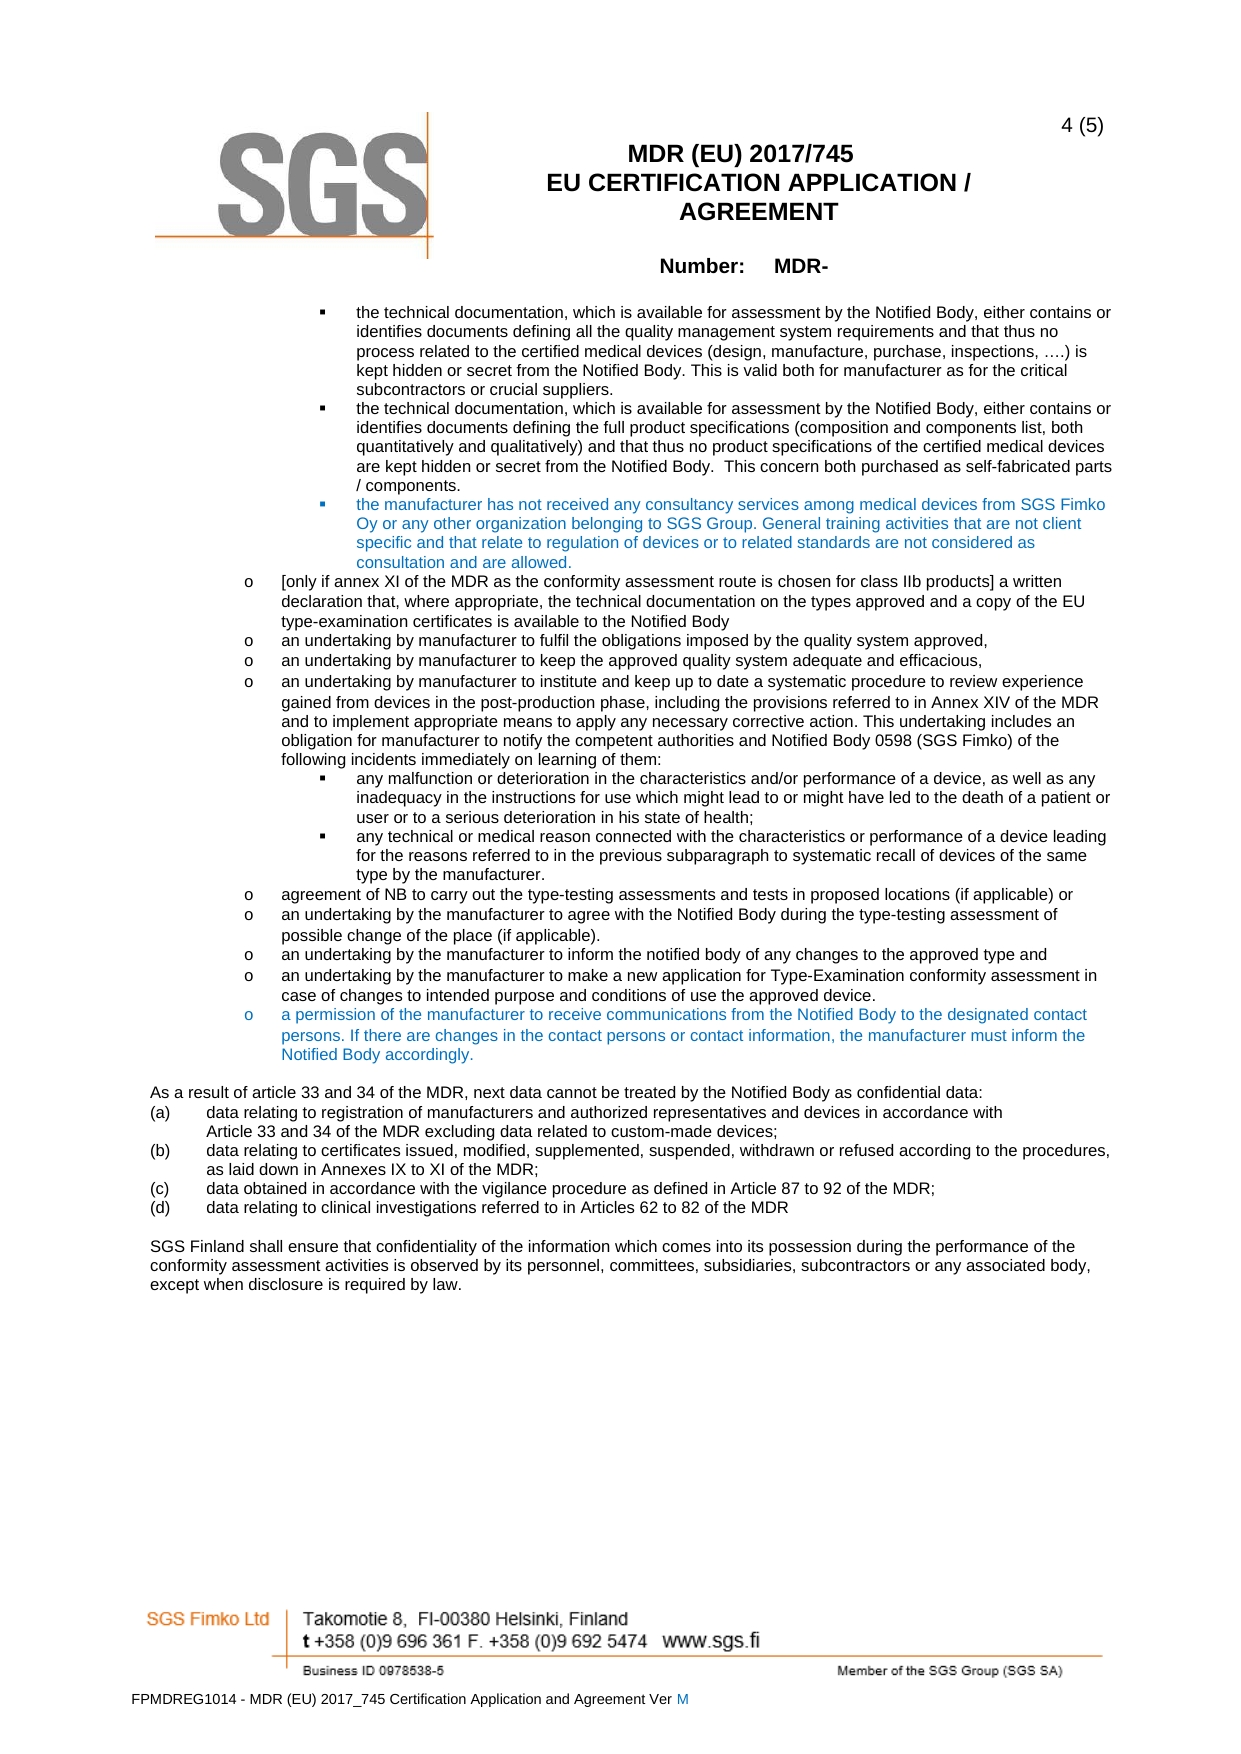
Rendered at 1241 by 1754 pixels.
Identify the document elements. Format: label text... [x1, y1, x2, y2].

list an undertaking by manufacturer to institute and keep up to date a systematic procedure to review experience gained from devices in the post-production phase, including the provisions referred to in Annex XIV of the MDR and to implement appropriate means to apply any necessary corrective action. This undertaking includes an obligation for manufacturer to notify the competent authorities and Notified Body 0598 (SGS Fimko) of the following incidents immediately on learning of them: [244, 672, 1116, 769]
text (c) data obtained in accordance with the vigilance procedure as defined in Article 87 to 92 of the MDR; [150, 1179, 1116, 1198]
list an undertaking by the manufacturer to make a new application for Type-Examination conformity assessment in case of changes to intended purpose and conditions of use the approved device. [244, 965, 1116, 1005]
list [only if annex XI of the MDR as the conformity assessment route is chosen for class IIb products] a written declaration that, where appropriate, the technical documentation on the types approved and a copy of the EU type-examination certificates is available to the Notified Body [244, 572, 1116, 631]
list any malfunction or deterioration in the characteristics and/or performance of a device, as well as any inadequacy in the instructions for use which might lead to or might have led to the death of a patient or user or to a serious deterioration in his state of health; [319, 769, 1116, 827]
text As a result of article 33 and 34 of the MDR, next data cannot be treated by the Notified Body as confidential data: [150, 1083, 1116, 1102]
picture [131, 1607, 1116, 1691]
text (b) data relating to certificates issued, modified, supplemented, suspended, withdrawn or refused according to the procedures, as laid down in Annexes IX to XI of the MDR; [150, 1141, 1116, 1179]
picture [155, 112, 434, 259]
text (d) data relating to clinical investigations referred to in Articles 62 to 82 of the MDR [150, 1198, 1116, 1217]
list an undertaking by the manufacturer to agree with the Notified Body during the type-testing assessment of possible change of the place (if applicable). [244, 905, 1116, 945]
list the manufacturer has not received any consultancy services among medical devices from SGS Fimko Oy or any other organization belonging to SGS Group. General training activities that are not client specific and that relate to regulation of devices or to related standards are not considered as consultation and are allowed. [319, 495, 1116, 572]
list an undertaking by the manufacturer to inform the notified body of any changes to the approved type and [244, 945, 1116, 965]
text (a) data relating to registration of manufacturers and authorized representatives and devices in accordance with Article 33 and 34 of the MDR excluding data related to custom-made devices; [150, 1102, 1116, 1141]
list the technical documentation, which is available for assessment by the Notified Body, either contains or identifies documents defining all the quality management system requirements and that thus no process related to the certified medical devices (design, manufacture, purchase, inspections, ….) is kept hidden or secret from the Notified Body. This is valid both for manufacturer as for the critical subcontractors or crucial suppliers. [319, 303, 1116, 399]
text SGS Finland shall ensure that confidentiality of the information which comes into its possession during the performance of the conformity assessment activities is observed by its personnel, committees, subsidiaries, subcontractors or any associated body, except when disclosure is required by law. [150, 1237, 1116, 1294]
list the technical documentation, which is available for assessment by the Notified Body, either contains or identifies documents defining the full product specifications (composition and components list, both quantitatively and qualitatively) and that thus no product specifications of the certified medical devices are kept hidden or secret from the Notified Body. This concern both purchased as self-fabricated parts / components. [319, 399, 1116, 495]
list an undertaking by manufacturer to keep the approved quality system adequate and efficacious, [244, 651, 1116, 672]
list agreement of NB to carry out the type-testing assessments and tests in proposed locations (if applicable) or [244, 884, 1116, 905]
list any technical or medical reason connected with the characteristics or performance of a device leading for the reasons referred to in the previous subparagraph to systematic recall of devices of the same type by the manufacturer. [319, 827, 1116, 884]
list an undertaking by manufacturer to fulfil the obligations imposed by the quality system approved, [244, 631, 1116, 651]
list a permission of the manufacturer to receive communications from the Notified Body to the designated contact persons. If there are changes in the contact persons or contact information, the manufacturer must inform the Notified Body accordingly. [244, 1005, 1116, 1064]
